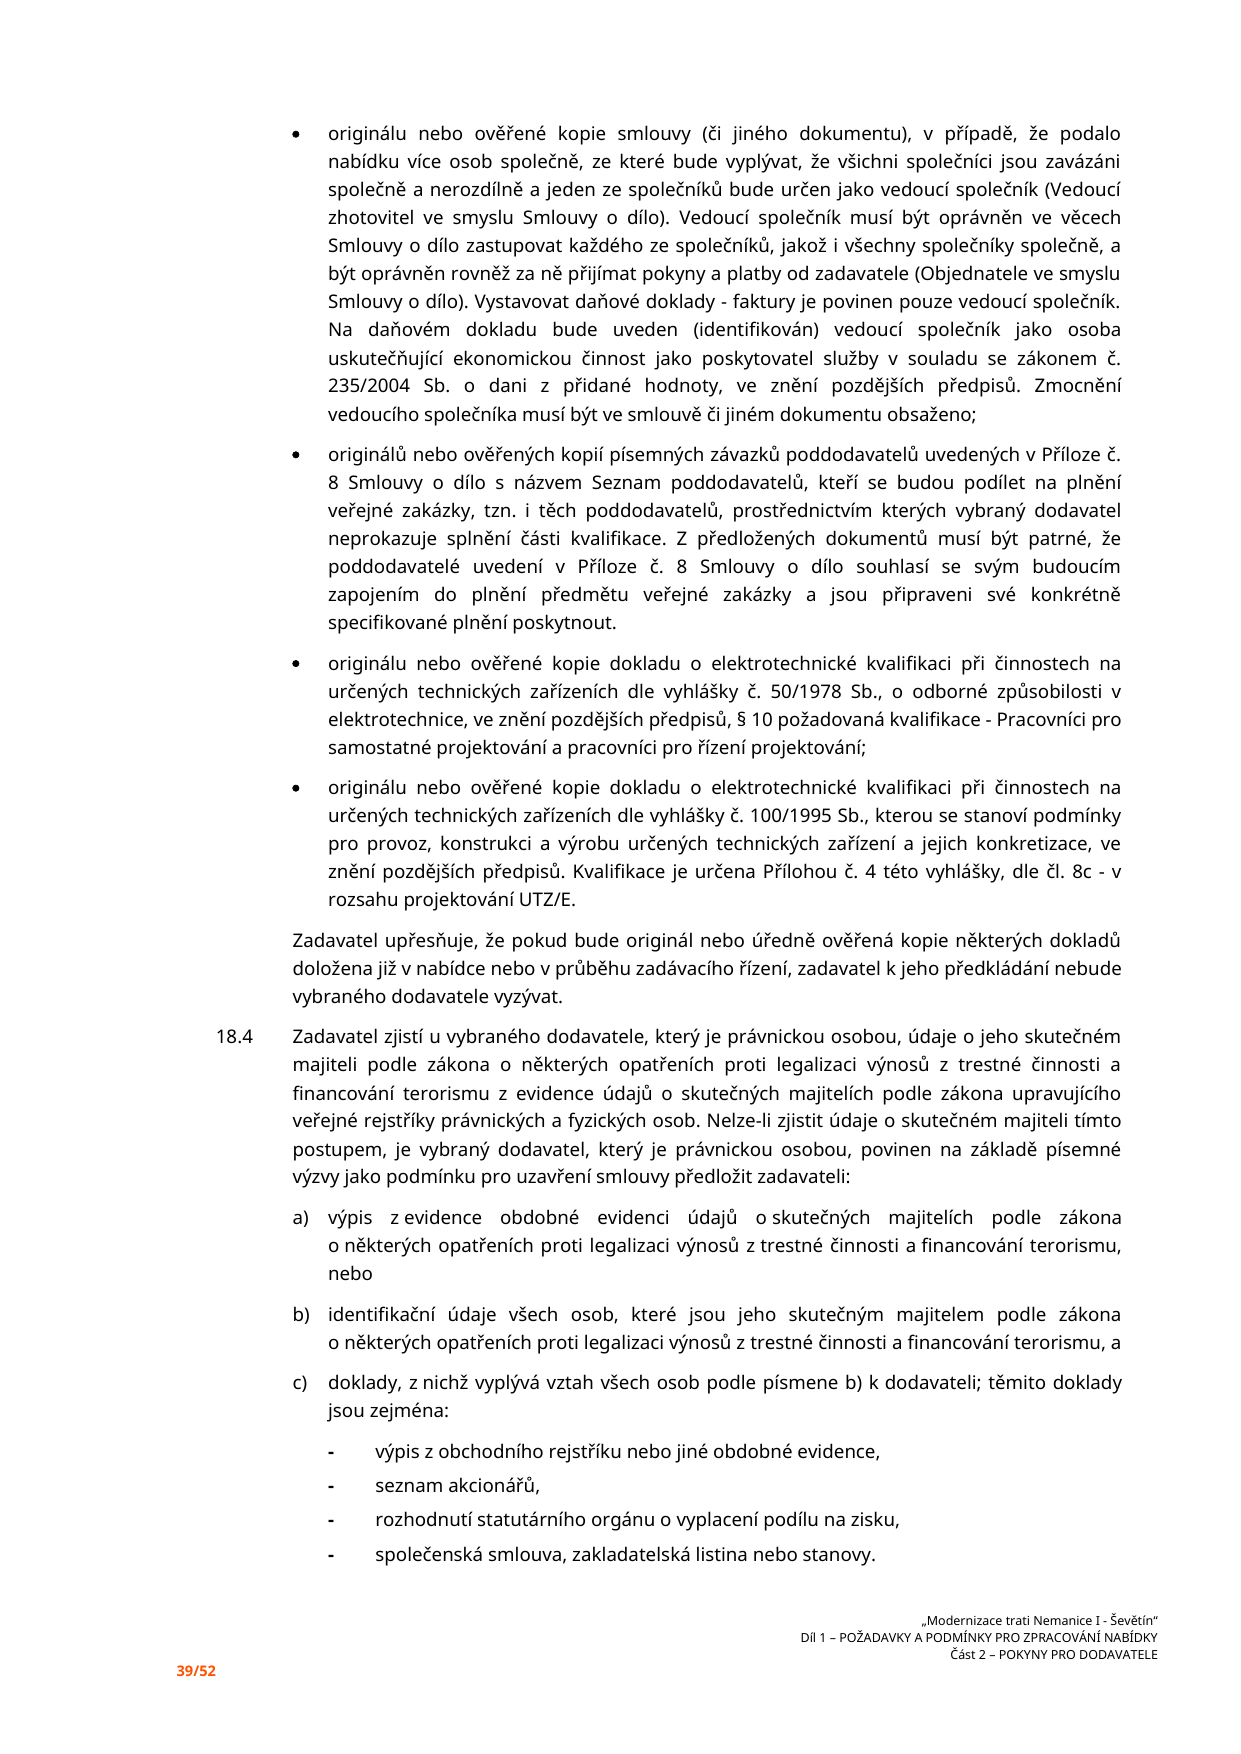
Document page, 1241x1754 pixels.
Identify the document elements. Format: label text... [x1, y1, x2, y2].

text originálu nebo ověřené kopie dokladu o elektrotechnické kvalifikaci při činnostech na určených technických zařízeních dle vyhlášky č. 50/1978 Sb., o odborné způsobilosti v elektrotechnice, ve znění pozdějších předpisů, § 10 požadovaná kvalifikace - Pracovníci pro samostatné projektování a pracovníci pro řízení projektování; [292, 650, 1122, 759]
text identifikační údaje všech osob, které jsou jeho skutečným majitelem podle zákona o některých opatřeních proti legalizaci výnosů z trestné činnosti a financování terorismu, a [292, 1301, 1122, 1354]
text Zadavatel upřesňuje, že pokud bude originál nebo úředně ověřená kopie některých dokladů doložena již v nabídce nebo v průběhu zadávacího řízení, zadavatel k jeho předkládání nebude vybraného dodavatele vyzývat. [292, 927, 1122, 1009]
text seznam akcionářů, [328, 1472, 1122, 1498]
list výpis z evidence obdobné evidenci údajů o skutečných majitelích podle zákona o některých opatřeních proti legalizaci výnosů z trestné činnosti a financování terorismu, nebo [292, 1204, 1122, 1286]
text originálu nebo ověřené kopie smlouvy (či jiného dokumentu), v případě, že podalo nabídku více osob společně, ze které bude vyplývat, že všichni společníci jsou zavázáni společně a nerozdílně a jeden ze společníků bude určen jako vedoucí společník (Vedoucí zhotovitel ve smyslu Smlouvy o dílo). Vedoucí společník musí být oprávněn ve věcech Smlouvy o dílo zastupovat každého ze společníků, jakož i všechny společníky společně, a být oprávněn rovněž za ně přijímat pokyny a platby od zadavatele (Objednatele ve smyslu Smlouvy o dílo). Vystavovat daňové doklady - faktury je povinen pouze vedoucí společník. Na daňovém dokladu bude uveden (identifikován) vedoucí společník jako osoba uskutečňující ekonomickou činnost jako poskytovatel služby v souladu se zákonem č. 235/2004 Sb. o dani z přidané hodnoty, ve znění pozdějších předpisů. Zmocnění vedoucího společníka musí být ve smlouvě či jiném dokumentu obsaženo; [292, 121, 1122, 426]
text originálů nebo ověřených kopií písemných závazků poddodavatelů uvedených v Příloze č. 8 Smlouvy o dílo s názvem Seznam poddodavatelů, kteří se budou podílet na plnění veřejné zakázky, tzn. i těch poddodavatelů, prostřednictvím kterých vybraný dodavatel neprokazuje splnění části kvalifikace. Z předložených dokumentů musí být patrné, že poddodavatelé uvedení v Příloze č. 8 Smlouvy o dílo souhlasí se svým budoucím zapojením do plnění předmětu veřejné zakázky a jsou připraveni své konkrétně specifikované plnění poskytnout. [292, 441, 1122, 635]
text společenská smlouva, zakladatelská listina nebo stanovy. [328, 1541, 1122, 1566]
text výpis z obchodního rejstříku nebo jiné obdobné evidence, [328, 1438, 1122, 1463]
text originálu nebo ověřené kopie dokladu o elektrotechnické kvalifikaci při činnostech na určených technických zařízeních dle vyhlášky č. 100/1995 Sb., kterou se stanoví podmínky pro provoz, konstrukci a výrobu určených technických zařízení a jejich konkretizace, ve znění pozdějších předpisů. Kvalifikace je určena Přílohou č. 4 této vyhlášky, dle čl. 8c - v rozsahu projektování UTZ/E. [292, 774, 1122, 912]
text Zadavatel zjistí u vybraného dodavatele, který je právnickou osobou, údaje o jeho skutečném majiteli podle zákona o některých opatřeních proti legalizaci výnosů z trestné činnosti a financování terorismu z evidence údajů o skutečných majitelích podle zákona upravujícího veřejné rejstříky právnických a fyzických osob. Nelze-li zjistit údaje o skutečném majiteli tímto postupem, je vybraný dodavatel, který je právnickou osobou, povinen na základě písemné výzvy jako podmínku pro uzavření smlouvy předložit zadavateli: [216, 1024, 1122, 1189]
text doklady, z nichž vyplývá vztah všech osob podle písmene b) k dodavateli; těmito doklady jsou zejména: [292, 1369, 1122, 1423]
text rozhodnutí statutárního orgánu o vyplacení podílu na zisku, [328, 1507, 1122, 1532]
